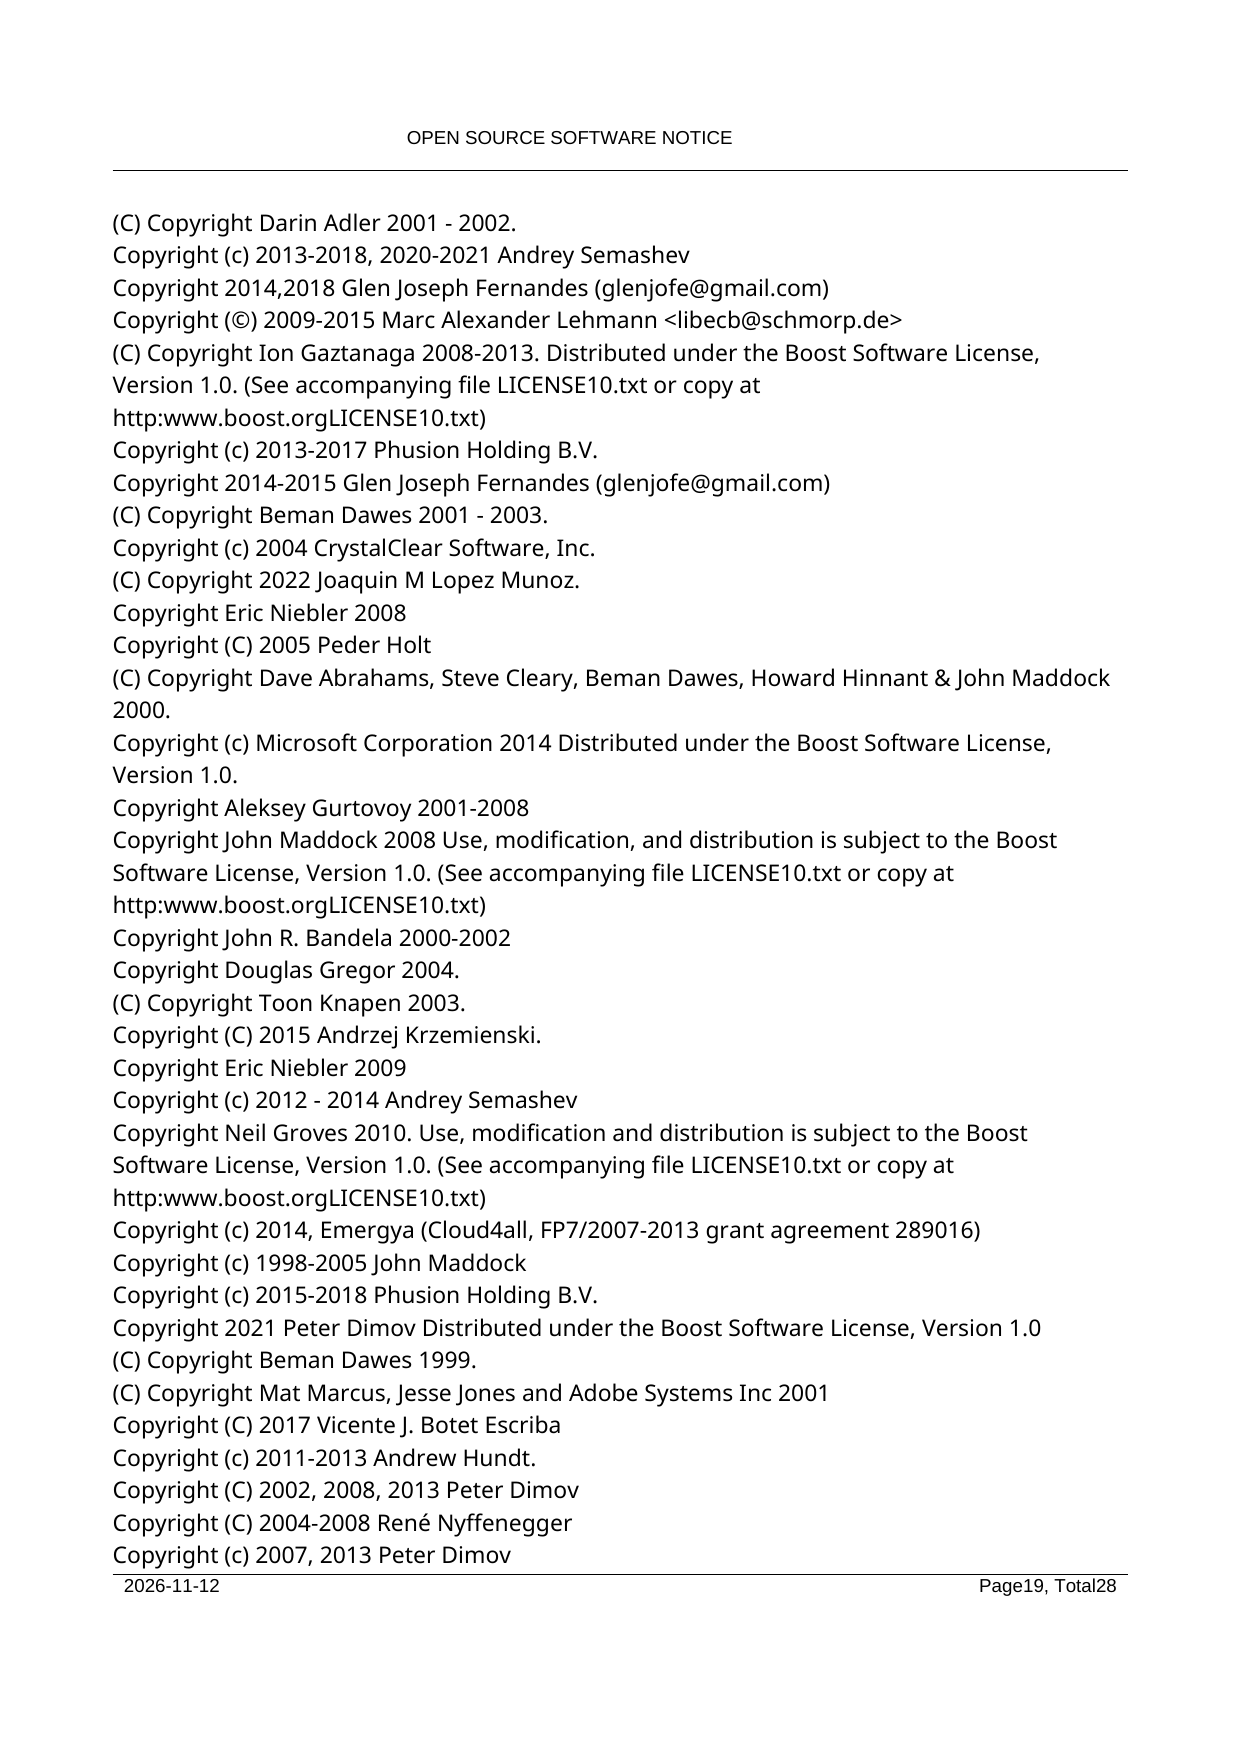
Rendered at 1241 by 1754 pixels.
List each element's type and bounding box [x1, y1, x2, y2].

text [112, 206, 1128, 1571]
